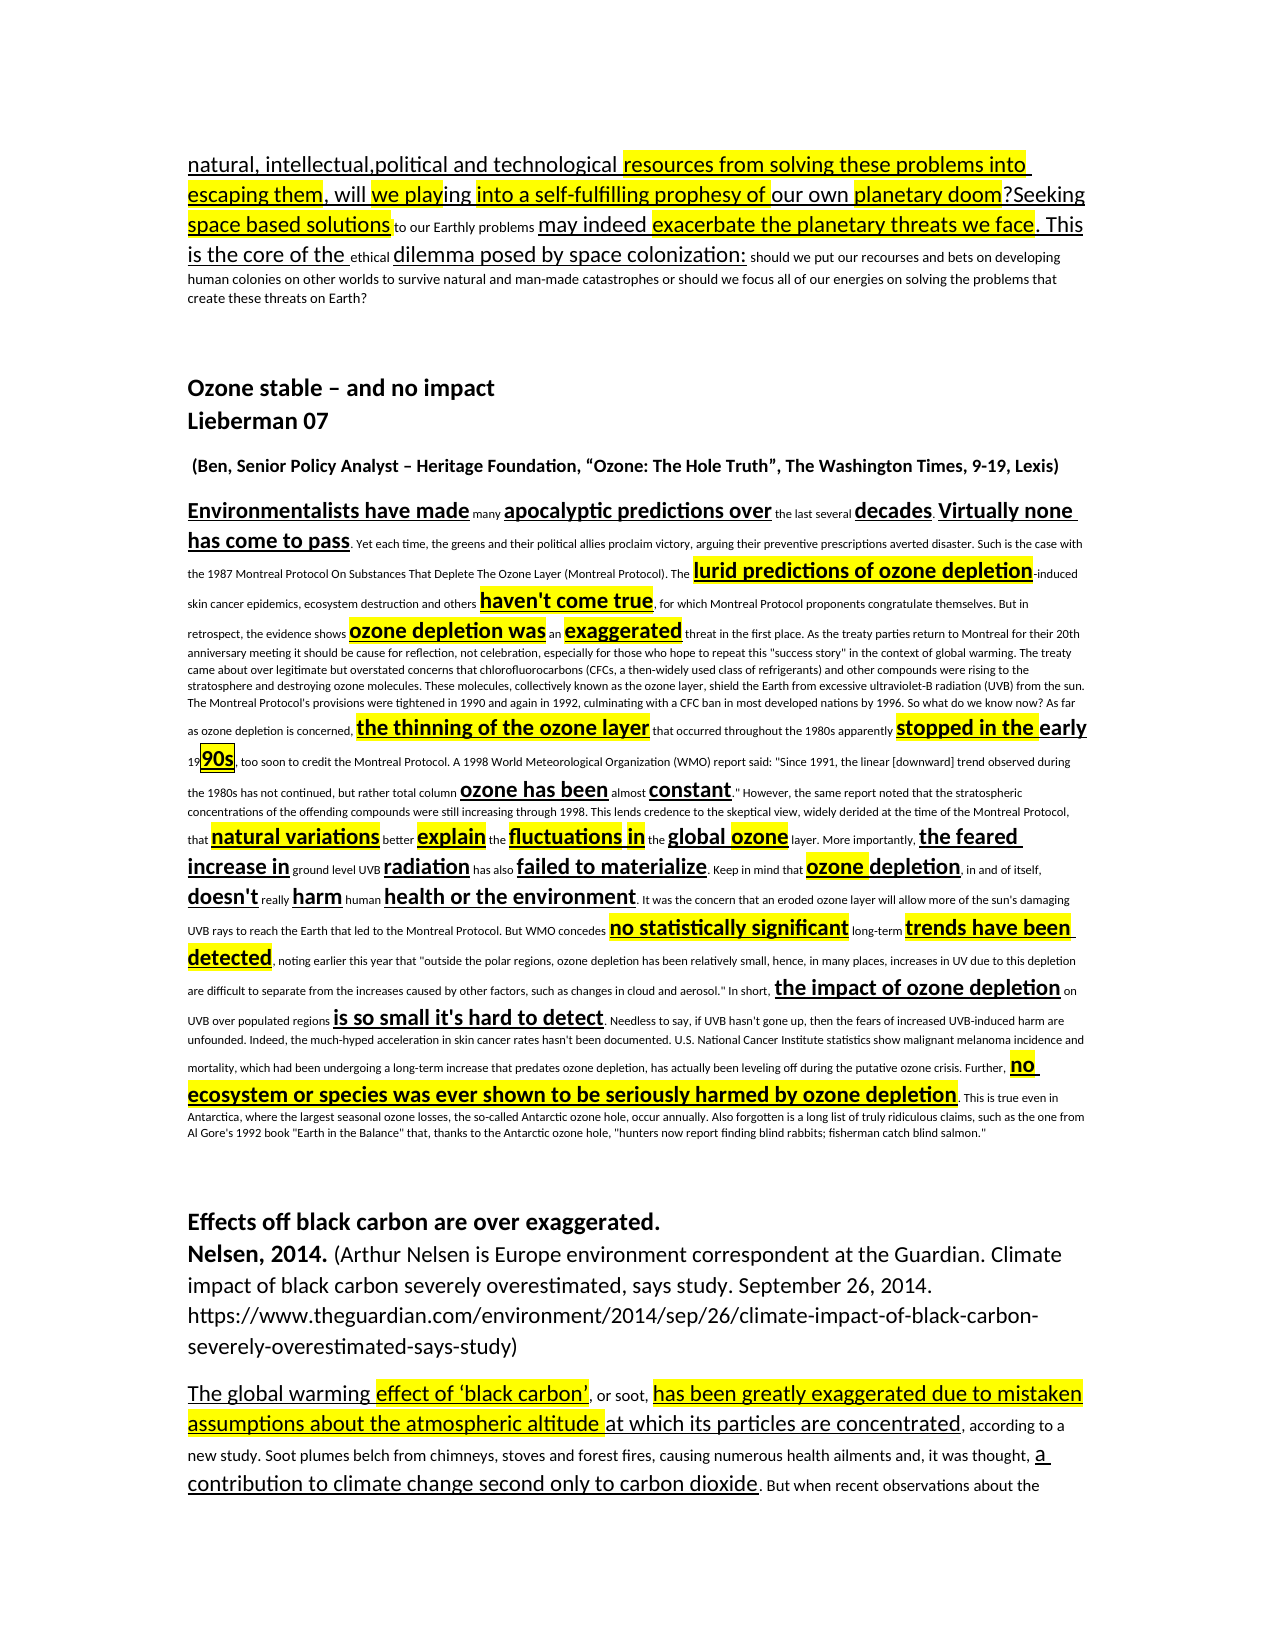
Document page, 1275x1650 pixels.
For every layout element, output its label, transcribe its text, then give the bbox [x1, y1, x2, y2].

text Lieberman 07 [187, 405, 1087, 435]
text Environmentalists have made many apocalyptic predictions over the last several decades. Virtually none has come to pass. Yet each time, the greens and their political allies proclaim victory, arguing their preventive prescriptions averted disaster. Such is the case with the 1987 Montreal Protocol On Substances That Deplete The Ozone Layer (Montreal Protocol). The lurid predictions of ozone depletion-induced skin cancer epidemics, ecosystem destruction and others haven't come true, for which Montreal Protocol proponents congratulate themselves. But in retrospect, the evidence shows ozone depletion was an exaggerated threat in the first place. As the treaty parties return to Montreal for their 20th anniversary meeting it should be cause for reflection, not celebration, especially for those who hope to repeat this "success story" in the context of global warming. The treaty came about over legitimate but overstated concerns that chlorofluorocarbons (CFCs, a then-widely used class of refrigerants) and other compounds were rising to the stratosphere and destroying ozone molecules. These molecules, collectively known as the ozone layer, shield the Earth from excessive ultraviolet-B radiation (UVB) from the sun. The Montreal Protocol's provisions were tightened in 1990 and again in 1992, culminating with a CFC ban in most developed nations by 1996. So what do we know now? As far as ozone depletion is concerned, the thinning of the ozone layer that occurred throughout the 1980s apparently stopped in the early 1990s, too soon to credit the Montreal Protocol. A 1998 World Meteorological Organization (WMO) report said: "Since 1991, the linear [downward] trend observed during the 1980s has not continued, but rather total column ozone has been almost constant." However, the same report noted that the stratospheric concentrations of the offending compounds were still increasing through 1998. This lends credence to the skeptical view, widely derided at the time of the Montreal Protocol, that natural variations better explain the fluctuations in the global ozone layer. More importantly, the feared increase in ground level UVB radiation has also failed to materialize. Keep in mind that ozone depletion, in and of itself, doesn't really harm human health or the environment. It was the concern that an eroded ozone layer will allow more of the sun's damaging UVB rays to reach the Earth that led to the Montreal Protocol. But WMO concedes no statistically significant long-term trends have been detected, noting earlier this year that "outside the polar regions, ozone depletion has been relatively small, hence, in many places, increases in UV due to this depletion are difficult to separate from the increases caused by other factors, such as changes in cloud and aerosol." In short, the impact of ozone depletion on UVB over populated regions is so small it's hard to detect. Needless to say, if UVB hasn't gone up, then the fears of increased UVB-induced harm are unfounded. Indeed, the much-hyped acceleration in skin cancer rates hasn't been documented. U.S. National Cancer Institute statistics show malignant melanoma incidence and mortality, which had been undergoing a long-term increase that predates ozone depletion, has actually been leveling off during the putative ozone crisis. Further, no ecosystem or species was ever shown to be seriously harmed by ozone depletion. This is true even in Antarctica, where the largest seasonal ozone losses, the so-called Antarctic ozone hole, occur annually. Also forgotten is a long list of truly ridiculous claims, such as the one from Al Gore's 1992 book "Earth in the Balance" that, thanks to the Antarctic ozone hole, "hunters now report finding blind rabbits; fisherman catch blind salmon." [187, 496, 1087, 1141]
subtitle Effects off black carbon are over exaggerated. [187, 1206, 1087, 1236]
text (Ben, Senior Policy Analyst – Heritage Foundation, “Ozone: The Hole Truth”, The Washington Times, 9-19, Lexis) [187, 454, 1087, 477]
subtitle Ozone stable – and no impact [187, 372, 1087, 402]
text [187, 150, 1087, 307]
text Nelsen, 2014. (Arthur Nelsen is Europe environment correspondent at the Guardian. Climate impact of black carbon severely overestimated, says study. September 26, 2014. https://www.theguardian.com/environment/2014/sep/26/climate-impact-of-black-carbon-severely-overestimated-says-study) [187, 1239, 1087, 1360]
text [187, 1379, 1087, 1497]
